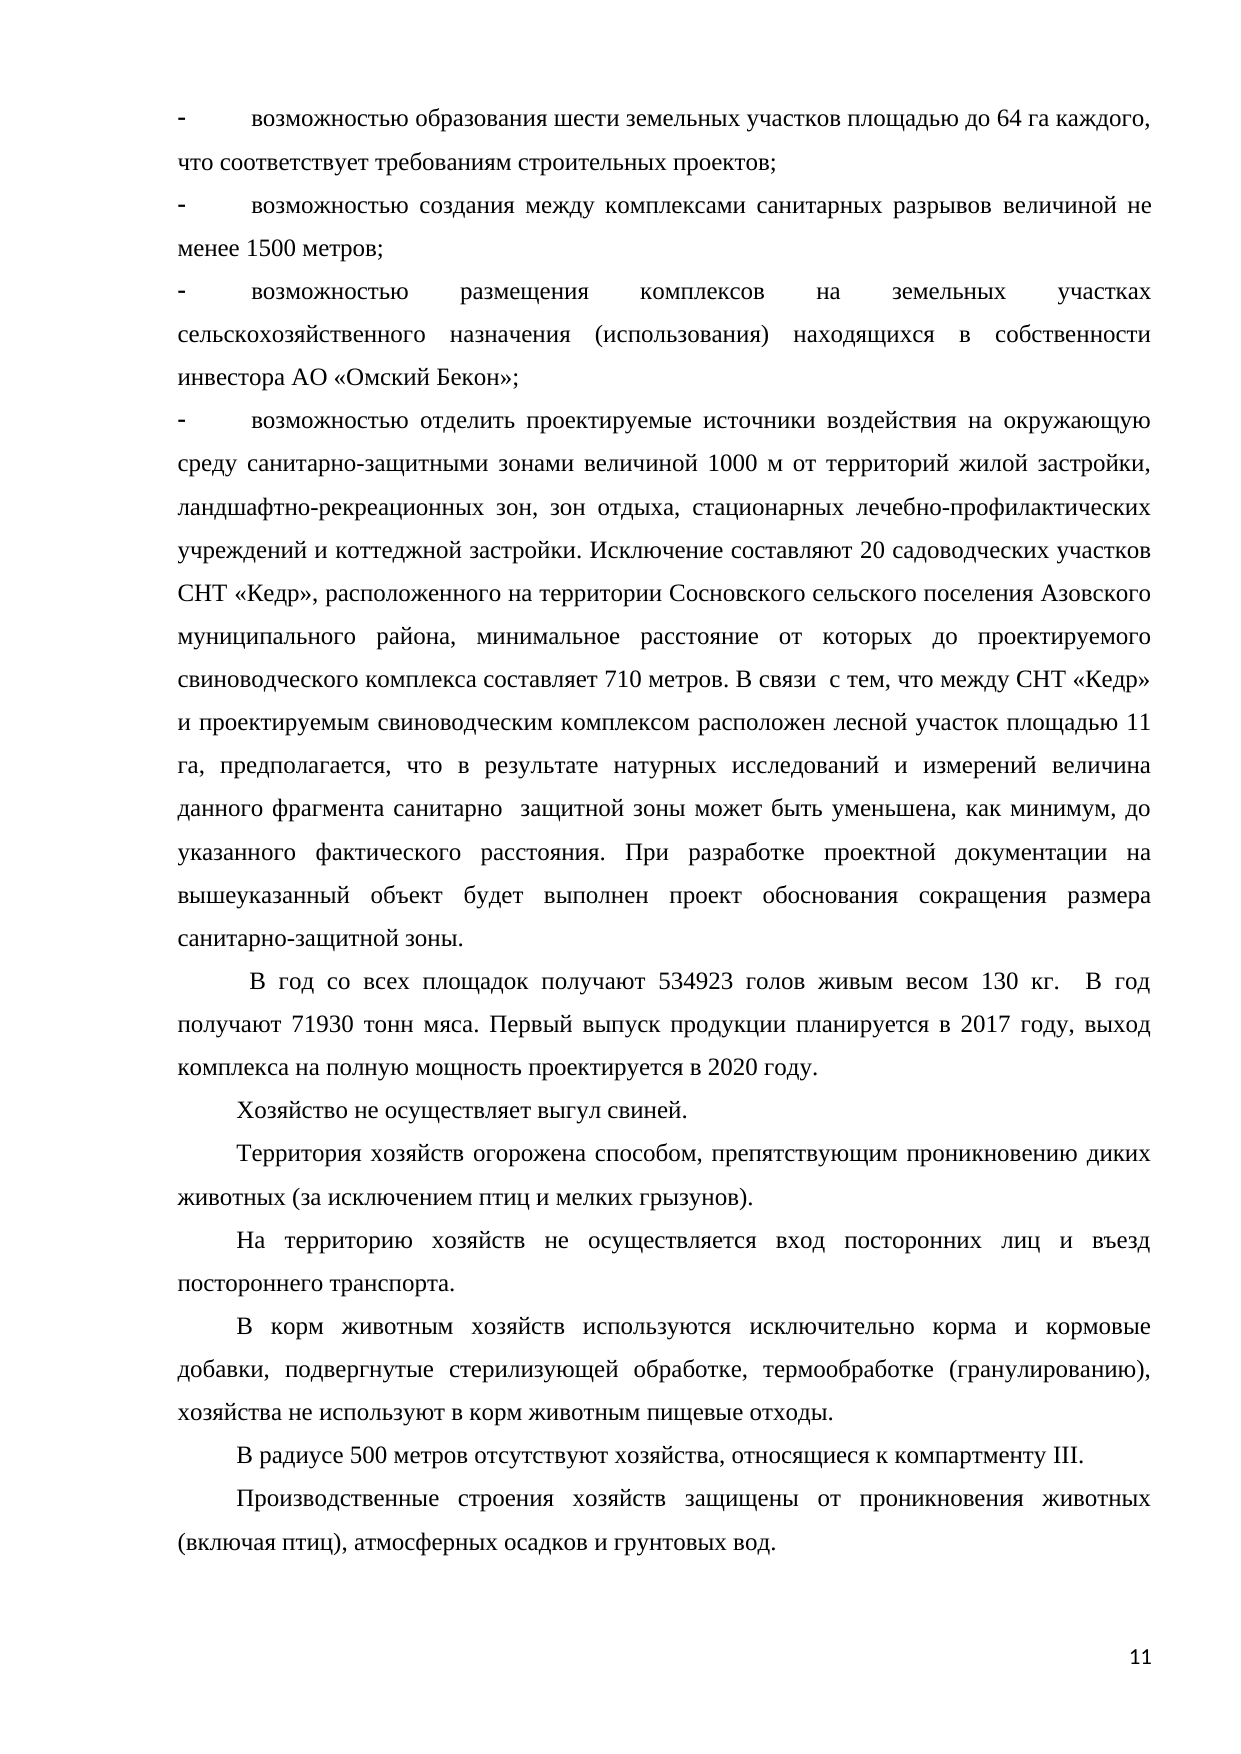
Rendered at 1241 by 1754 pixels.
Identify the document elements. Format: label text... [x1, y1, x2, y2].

list возможностью создания между комплексами санитарных разрывов величиной не менее 1500 метров; [177, 190, 1152, 262]
list возможностью отделить проектируемые источники воздействия на окружающую среду санитарно-защитными зонами величиной 1000 м от территорий жилой застройки, ландшафтно-рекреационных зон, зон отдыха, стационарных лечебно-профилактических учреждений и коттеджной застройки. Исключение составляют 20 садоводческих участков СНТ «Кедр», расположенного на территории Сосновского сельского поселения Азовского муниципального района, минимальное расстояние от которых до проектируемого свиноводческого комплекса составляет 710 метров. В связи с тем, что между СНТ «Кедр» и проектируемым свиноводческим комплексом расположен лесной участок площадью 11 га, предполагается, что в результате натурных исследований и измерений величина данного фрагмента санитарно защитной зоны может быть уменьшена, как минимум, до указанного фактического расстояния. При разработке проектной документации на вышеуказанный объект будет выполнен проект обоснования сокращения размера санитарно-защитной зоны. [177, 405, 1152, 952]
list В год со всех площадок получают 534923 голов живым весом 130 кг. В год получают 71930 тонн мяса. Первый выпуск продукции планируется в 2017 году, выход комплекса на полную мощность проектируется в 2020 году. [177, 966, 1152, 1081]
text Производственные строения хозяйств защищены от проникновения животных (включая птиц), атмосферных осадков и грунтовых вод. [177, 1483, 1152, 1555]
text На территорию хозяйств не осуществляется вход посторонних лиц и въезд постороннего транспорта. [177, 1225, 1152, 1297]
text Территория хозяйств огорожена способом, препятствующим проникновению диких животных (за исключением птиц и мелких грызунов). [177, 1138, 1152, 1210]
text В корм животным хозяйств используются исключительно корма и кормовые добавки, подвергнутые стерилизующей обработке, термообработке (гранулированию), хозяйства не используют в корм животным пищевые отходы. [177, 1311, 1152, 1426]
text В радиусе 500 метров отсутствуют хозяйства, относящиеся к компартменту III. [177, 1440, 1152, 1469]
text Хозяйство не осуществляет выгул свиней. [177, 1095, 1152, 1124]
list возможностью образования шести земельных участков площадью до 64 га каждого, что соответствует требованиям строительных проектов; [177, 103, 1152, 175]
list возможностью размещения комплексов на земельных участках сельскохозяйственного назначения (использования) находящихся в собственности инвестора АО «Омский Бекон»; [177, 276, 1152, 391]
